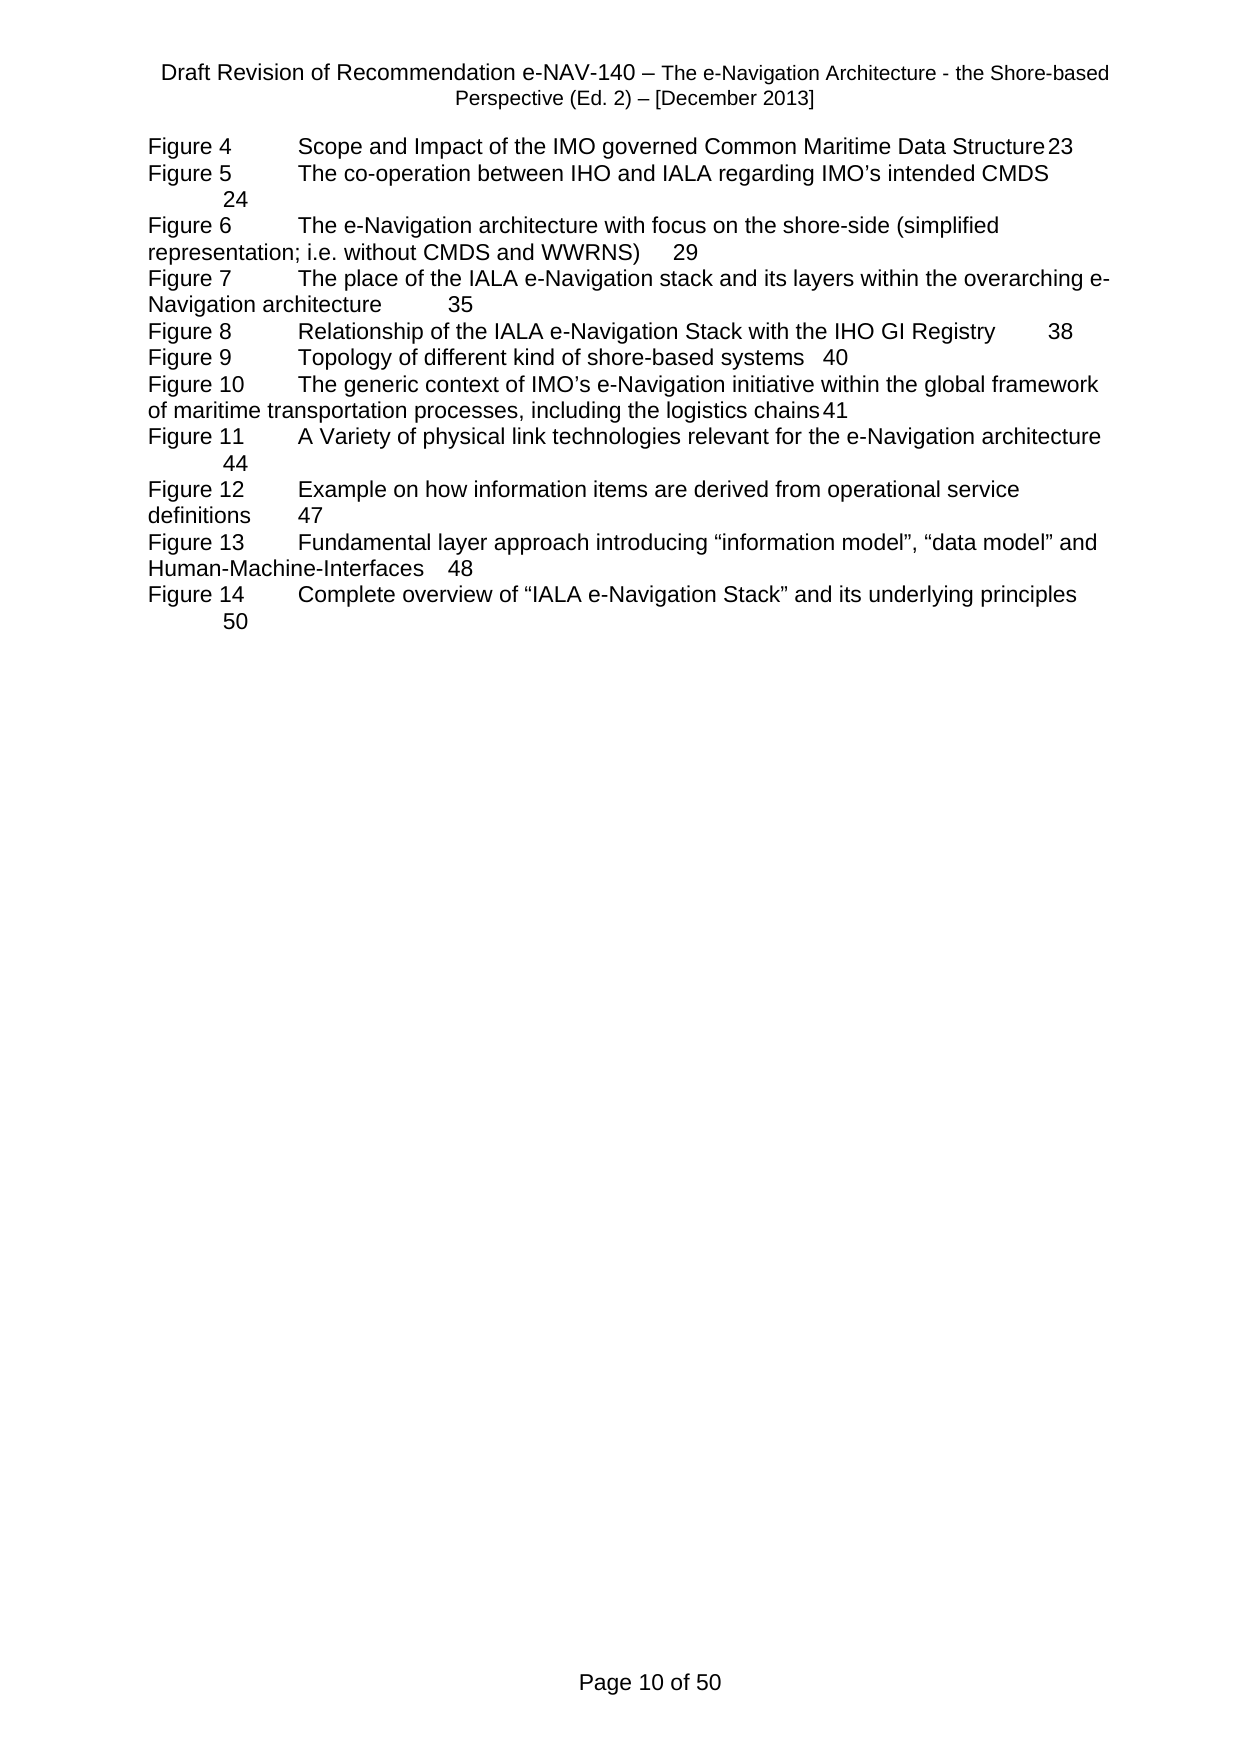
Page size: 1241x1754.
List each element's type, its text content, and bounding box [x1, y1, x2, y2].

text Figure 9 Topology of different kind of shore-based systems 40 [148, 344, 1122, 371]
text Figure 7 The place of the IALA e-Navigation stack and its layers within the overarching e-Navigation architecture 35 [148, 265, 1122, 318]
text Figure 4 Scope and Impact of the IMO governed Common Maritime Data Structure 23 [148, 133, 1122, 160]
text Figure 14 Complete overview of “IALA e-Navigation Stack” and its underlying principles 50 [148, 581, 1122, 634]
text Figure 5 The co-operation between IHO and IALA regarding IMO’s intended CMDS 24 [148, 160, 1122, 212]
text Figure 11 A Variety of physical link technologies relevant for the e-Navigation architecture 44 [148, 423, 1122, 476]
text Figure 12 Example on how information items are derived from operational service definitions 47 [148, 476, 1122, 529]
text Figure 8 Relationship of the IALA e-Navigation Stack with the IHO GI Registry 38 [148, 318, 1122, 344]
text Figure 6 The e-Navigation architecture with focus on the shore-side (simplified representation; i.e. without CMDS and WWRNS) 29 [148, 212, 1122, 265]
text Figure 10 The generic context of IMO’s e-Navigation initiative within the global framework of maritime transportation processes, including the logistics chains 41 [148, 371, 1122, 423]
text Figure 13 Fundamental layer approach introducing “information model”, “data model” and Human-Machine-Interfaces 48 [148, 529, 1122, 581]
